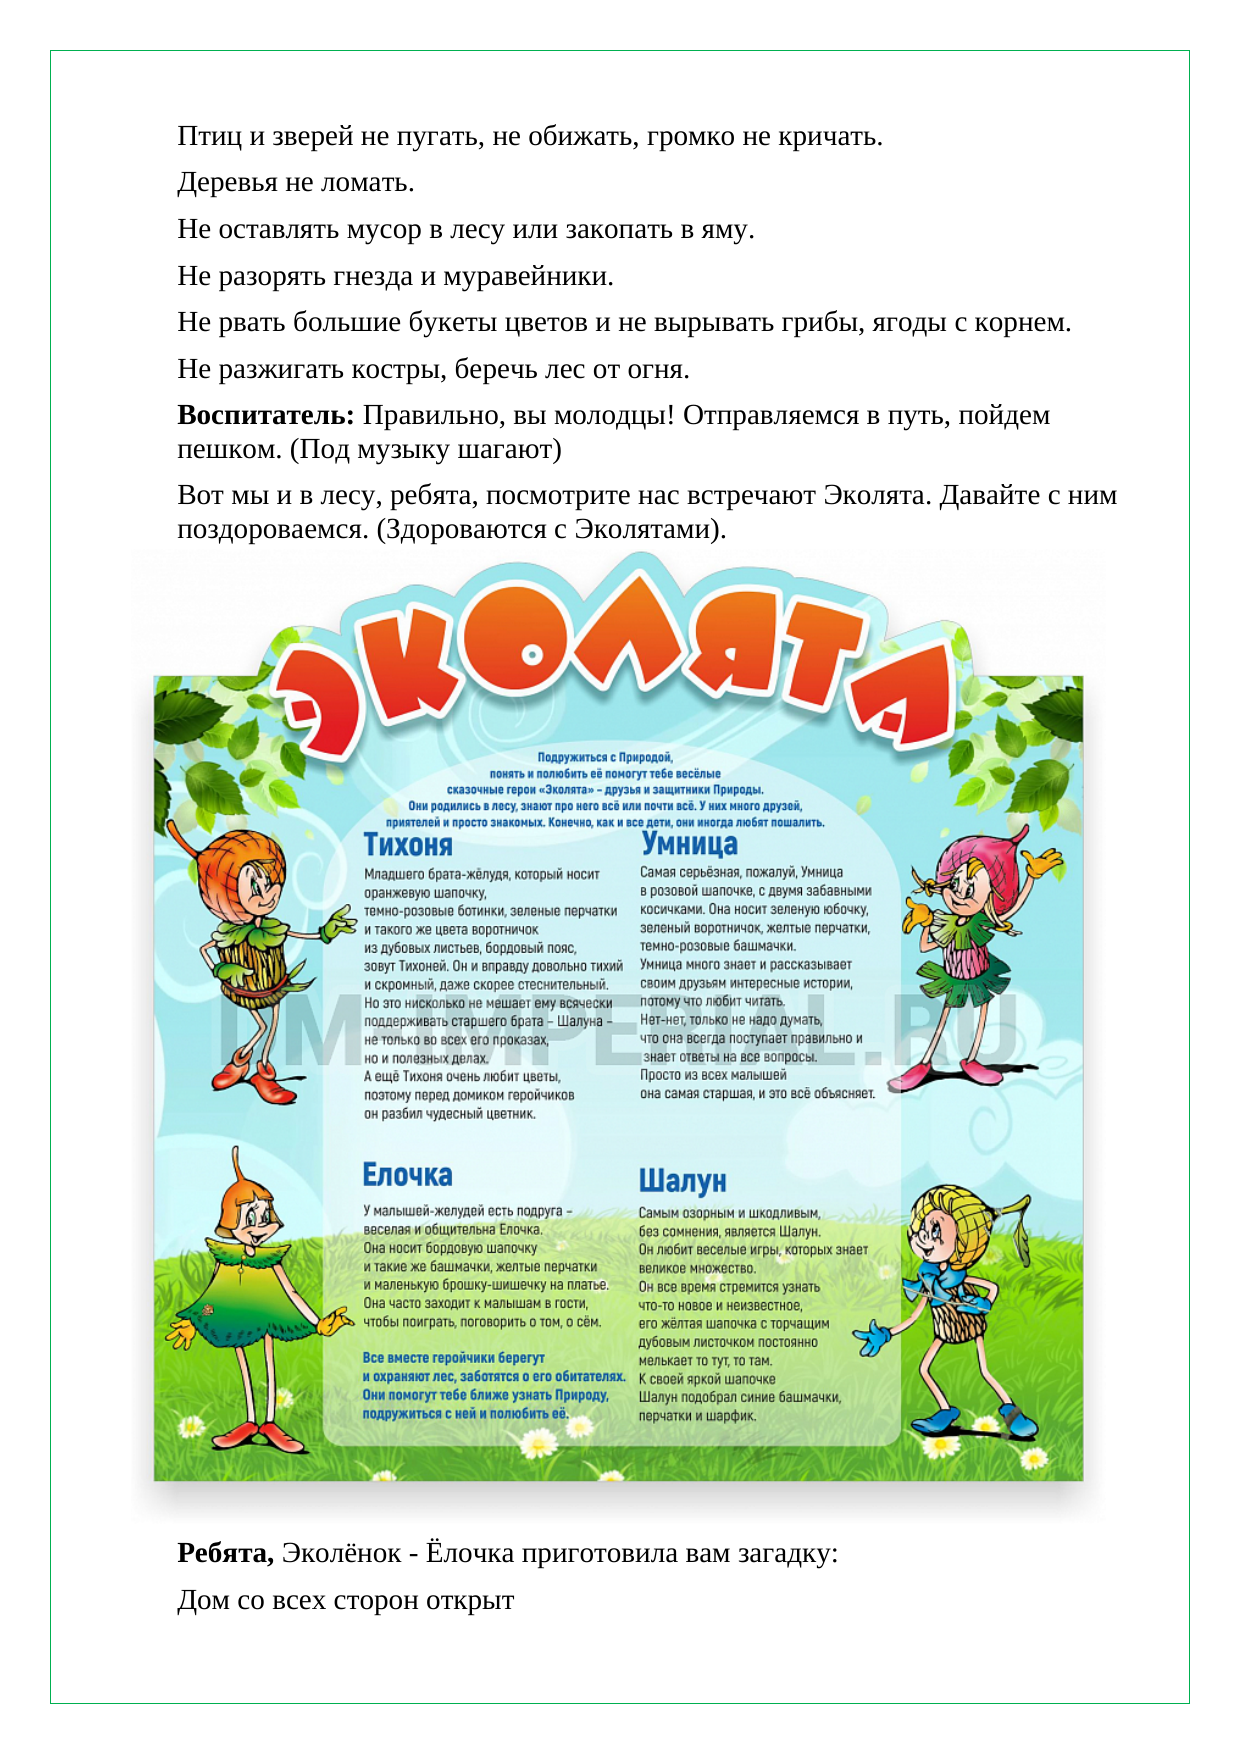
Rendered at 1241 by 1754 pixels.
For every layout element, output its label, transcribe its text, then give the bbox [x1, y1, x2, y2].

text Деревья не ломать. [177, 164, 1152, 198]
text Дом со всех сторон открыт [177, 1582, 1152, 1616]
text Птиц и зверей не пугать, не обижать, громко не кричать. [177, 118, 1152, 152]
text Воспитатель: Правильно, вы молодцы! Отправляемся в путь, пойдем пешком. (Под музыку шагают) [177, 397, 1152, 464]
text Не разжигать костры, беречь лес от огня. [177, 351, 1152, 384]
picture [130, 549, 1106, 1524]
text Ребята, Эколёнок - Ёлочка приготовила вам загадку: [177, 1535, 1152, 1569]
text Не разорять гнезда и муравейники. [177, 258, 1152, 291]
text Вот мы и в лесу, ребята, посмотрите нас встречают Эколята. Давайте с ним поздороваемся. (Здороваются с Эколятами). [177, 477, 1152, 544]
text Не оставлять мусор в лесу или закопать в яму. [177, 211, 1152, 245]
text Не рвать большие букеты цветов и не вырывать грибы, ягоды с корнем. [177, 304, 1152, 338]
